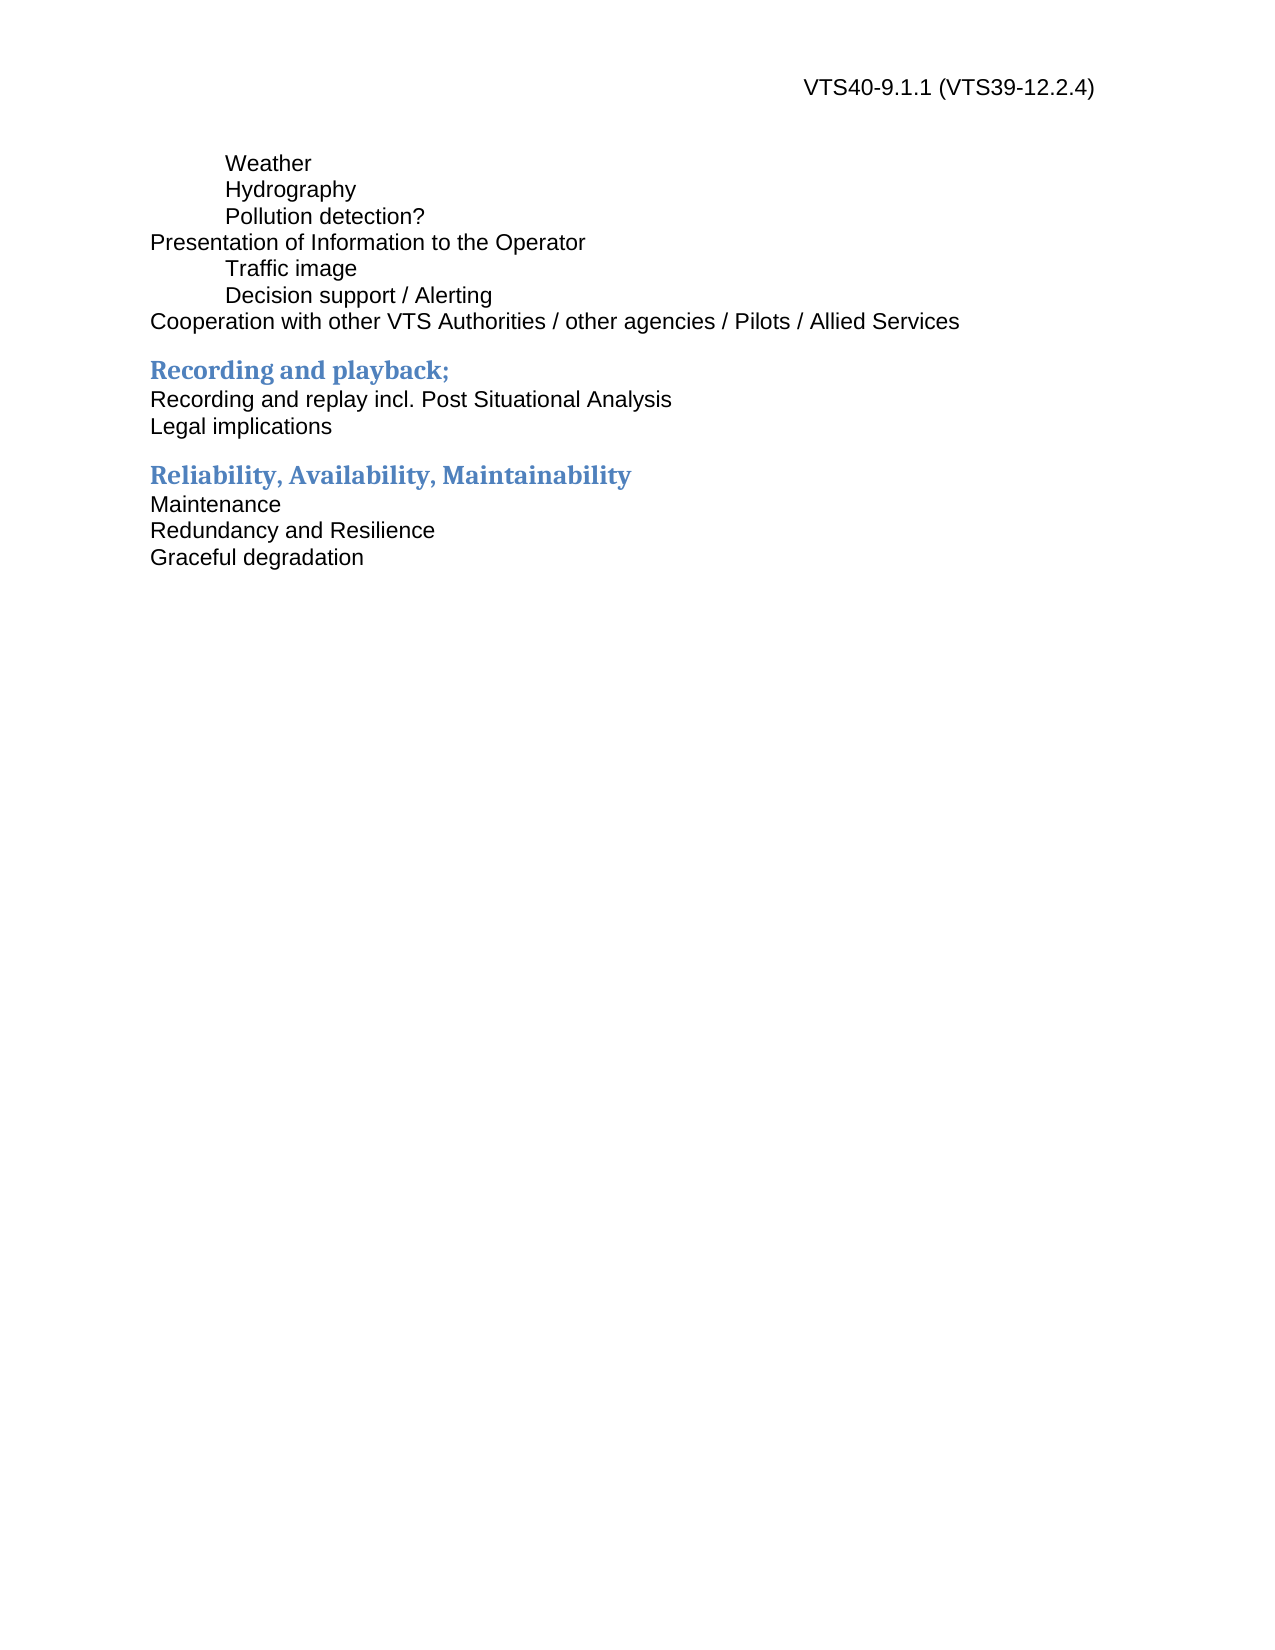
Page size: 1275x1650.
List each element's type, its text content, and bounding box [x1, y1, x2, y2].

text Hydrography [225, 176, 1125, 203]
subtitle Recording and playback; [150, 355, 1125, 386]
text Presentation of Information to the Operator [150, 229, 1125, 255]
text Weather [225, 150, 1125, 176]
text Traffic image [150, 255, 1125, 282]
text Cooperation with other VTS Authorities / other agencies / Pilots / Allied Services [150, 308, 1125, 334]
text Graceful degradation [150, 544, 1125, 570]
text Legal implications [150, 413, 1125, 439]
subtitle Reliability, Availability, Maintainability [150, 460, 1125, 491]
text Decision support / Alerting [150, 282, 1125, 308]
text Recording and replay incl. Post Situational Analysis [150, 386, 1125, 413]
text Pollution detection? [225, 203, 1125, 229]
text Redundancy and Resilience [150, 517, 1125, 544]
text Maintenance [150, 491, 1125, 517]
